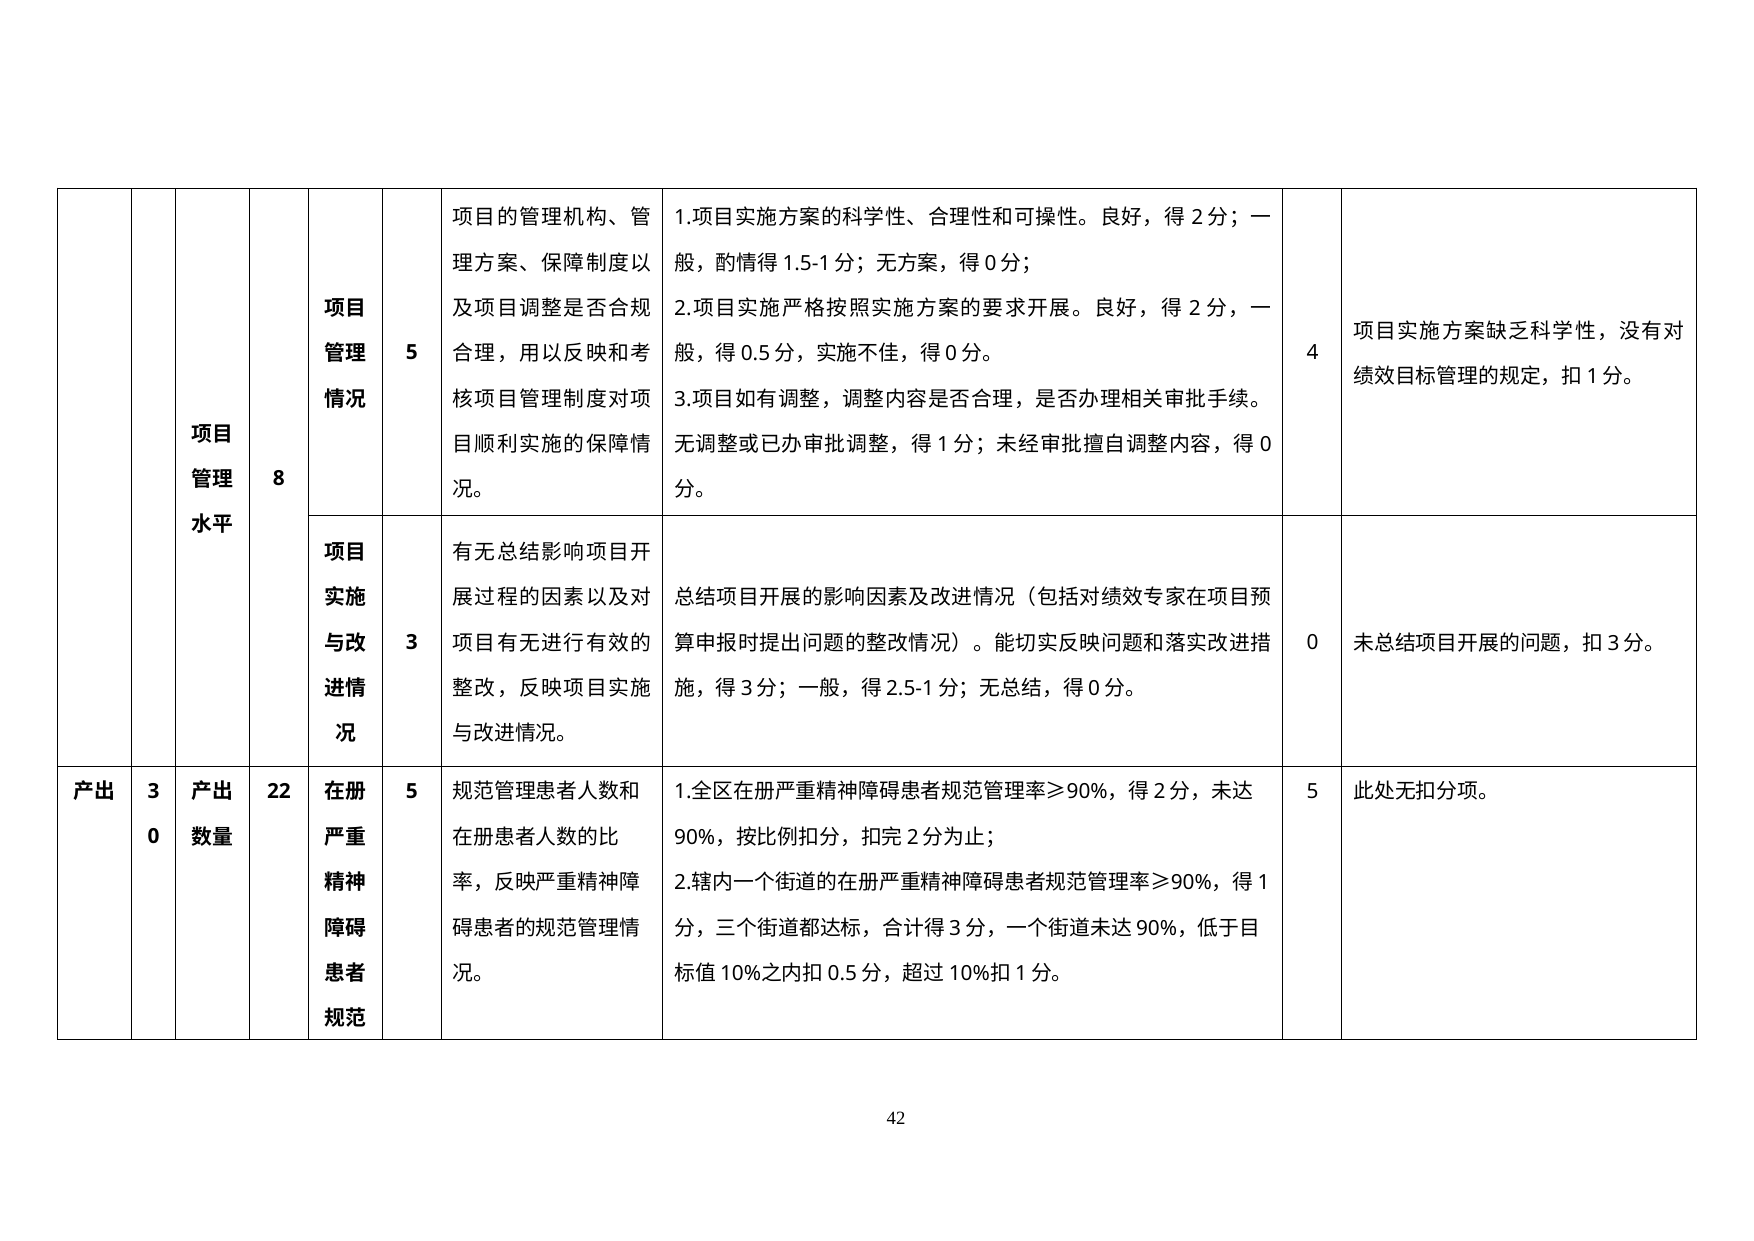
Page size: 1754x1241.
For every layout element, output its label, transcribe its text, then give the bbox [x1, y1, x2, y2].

table_cell 8 [250, 189, 308, 766]
table_cell 30 [132, 767, 175, 1039]
table_cell 此处无扣分项。 [1342, 767, 1696, 1039]
table_cell 在册严重精神障碍患者规范管理 [309, 767, 382, 1039]
table_cell 0 [1283, 516, 1341, 766]
table_cell 产出 [58, 767, 131, 1039]
table_cell 产出数量 [176, 767, 249, 1039]
table_cell 5 [383, 767, 441, 1039]
table_cell 项目管理水平 [176, 189, 249, 766]
table_cell 有无总结影响项目开展过程的因素以及对项目有无进行有效的整改，反映项目实施与改进情况。 [442, 516, 662, 766]
table_cell 总结项目开展的影响因素及改进情况（包括对绩效专家在项目预算申报时提出问题的整改情况）。能切实反映问题和落实改进措施，得3分；一般，得2.5-1分；无总结，得0分。 [663, 516, 1282, 766]
table_cell 1.项目实施方案的科学性、合理性和可操性。良好，得2分；一般，酌情得1.5-1分；无方案，得0分； 2.项目实施严格按照实施方案的要求开展。良好，得2分，一般，得0.5分，实施不佳，得0分。 3.项目如有调整，调整内容是否合理，是否办理相关审批手续。无调整或已办审批调整，得1分；未经审批擅自调整内容，得0分。 [663, 189, 1282, 515]
table_cell 项目的管理机构、管理方案、保障制度以及项目调整是否合规合理，用以反映和考核项目管理制度对项目顺利实施的保障情况。 [442, 189, 662, 515]
table_cell 5 [1283, 767, 1341, 1039]
table_cell 规范管理患者人数和在册患者人数的比率，反映严重精神障碍患者的规范管理情况。 [442, 767, 662, 1039]
table_cell 3 [383, 516, 441, 766]
table_cell 项目实施与改进情况 [309, 516, 382, 766]
table_cell 22 [250, 767, 308, 1039]
table_cell 4 [1283, 189, 1341, 515]
table_cell 5 [383, 189, 441, 515]
table_cell 1.全区在册严重精神障碍患者规范管理率≥90%，得2分，未达90%，按比例扣分，扣完2分为止； 2.辖内一个街道的在册严重精神障碍患者规范管理率≥90%，得1分，三个街道都达标，合计得3分，一个街道未达90%，低于目标值10%之内扣0.5分，超过10%扣1分。 [663, 767, 1282, 1039]
table_cell 项目管理情况 [309, 189, 382, 515]
table_cell 项目实施方案缺乏科学性，没有对绩效目标管理的规定，扣1分。 [1342, 189, 1696, 515]
table_cell 未总结项目开展的问题，扣3分。 [1342, 516, 1696, 766]
